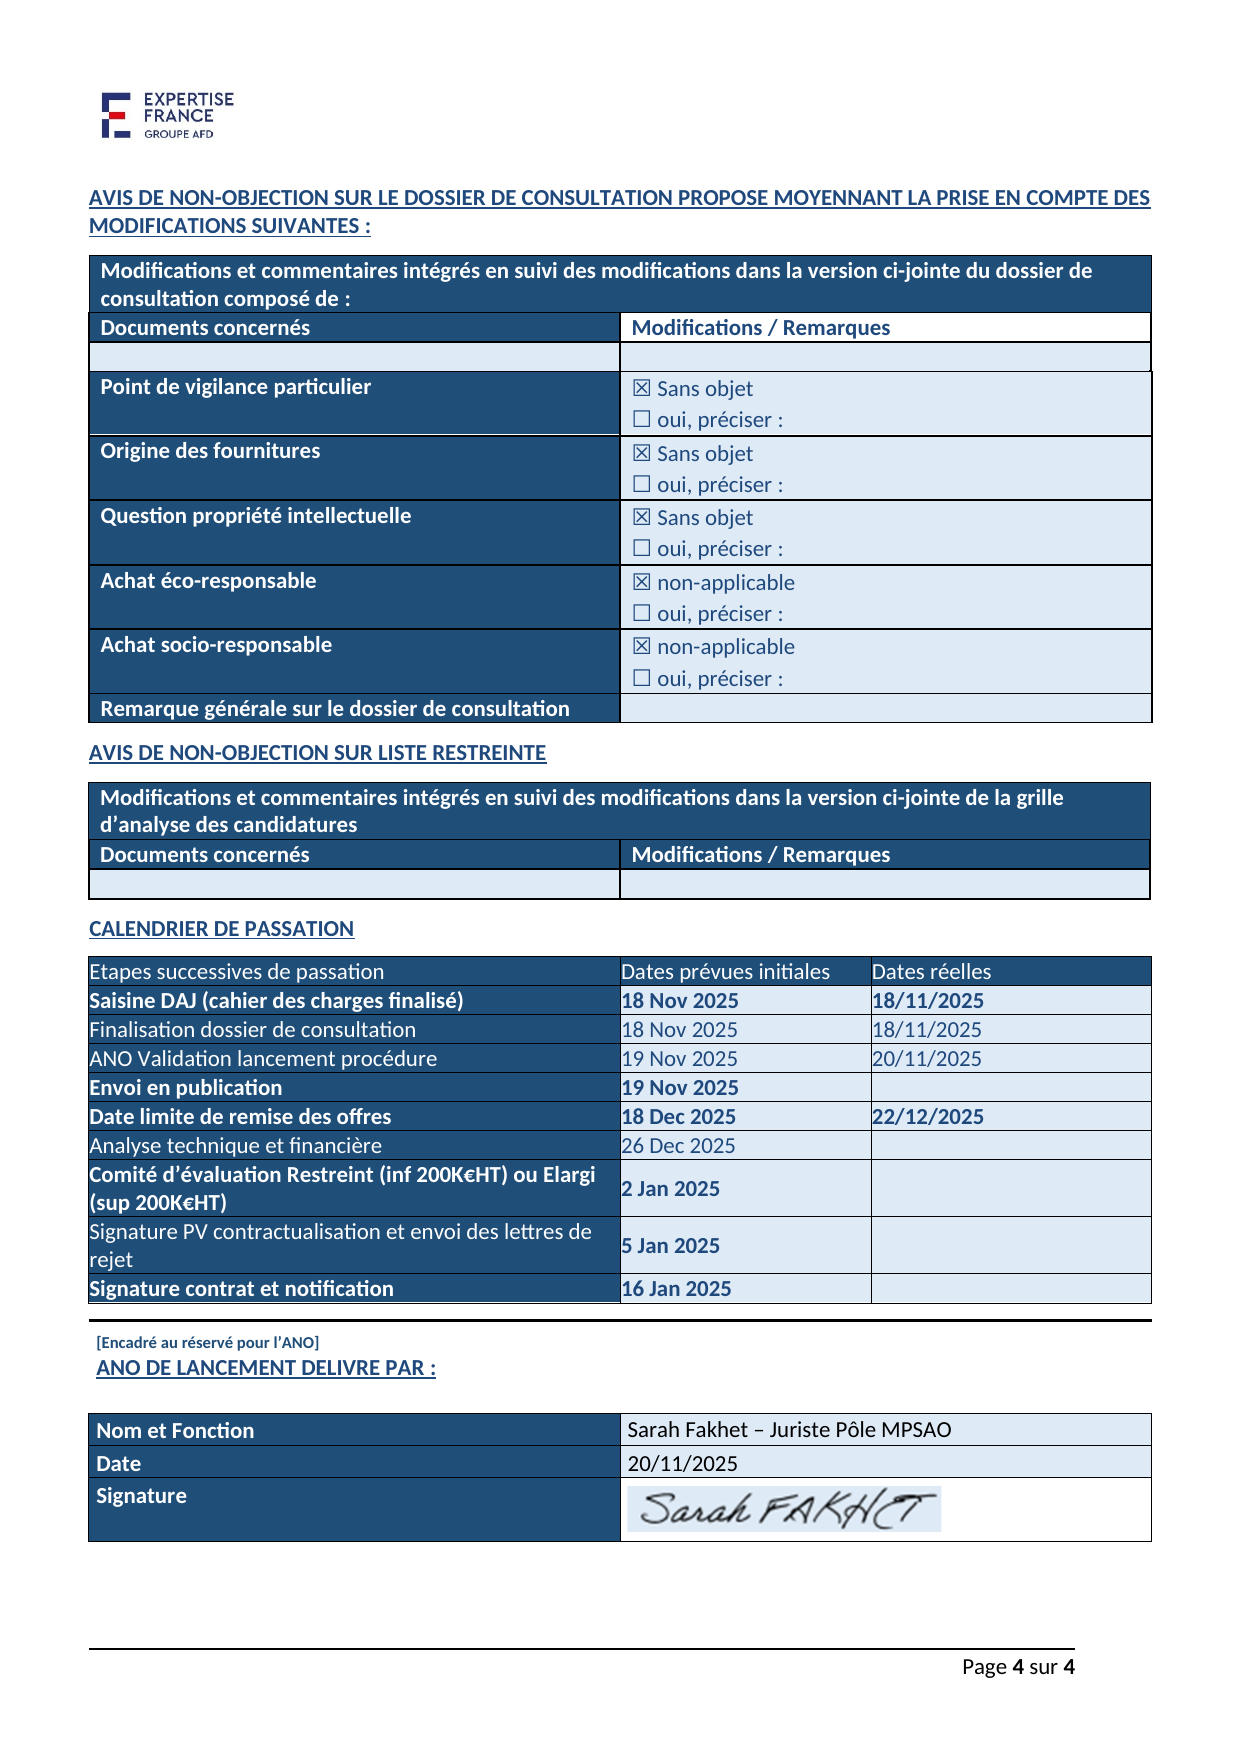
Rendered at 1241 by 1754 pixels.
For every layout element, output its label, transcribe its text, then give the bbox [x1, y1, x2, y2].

table_cell Origine des fournitures [90, 437, 619, 499]
table_cell Signature contrat et notification [89, 1274, 620, 1302]
table_cell Dates prévues initiales [621, 957, 871, 985]
table_cell Saisine DAJ (cahier des charges finalisé) [89, 986, 620, 1014]
table_cell 22/12/2025 [872, 1102, 1151, 1130]
table_cell 26 Dec 2025 [621, 1131, 871, 1159]
table_cell Sans objet oui, préciser : [621, 437, 1151, 499]
table_cell [872, 1131, 1151, 1159]
table_cell Comité d’évaluation Restreint (inf 200K€HT) ou Elargi (sup 200K€HT) [89, 1160, 620, 1216]
table_cell 16 Jan 2025 [621, 1274, 871, 1302]
table_cell [621, 694, 1151, 722]
table_cell Documents concernés [90, 840, 619, 868]
table_cell 18 Nov 2025 [621, 986, 871, 1014]
table_cell non-applicable oui, préciser : [621, 566, 1151, 628]
table_cell Sans objet oui, préciser : [621, 501, 1151, 564]
table_cell Envoi en publication [89, 1073, 620, 1101]
table_cell non-applicable oui, préciser : [621, 630, 1151, 693]
table_cell Documents concernés [90, 313, 619, 341]
table_cell Analyse technique et financière [89, 1131, 620, 1159]
table_cell 20/11/2025 [621, 1446, 1151, 1477]
picture [627, 1486, 942, 1532]
table_cell [621, 870, 1149, 898]
table_cell Dates réelles [872, 957, 1151, 985]
table_cell Sarah Fakhet – Juriste Pôle MPSAO [621, 1414, 1151, 1445]
table_cell 19 Nov 2025 [621, 1073, 871, 1101]
table_cell Sans objet oui, préciser : [621, 372, 1151, 434]
table_cell CALENDRIER DE PASSATION [89, 898, 1152, 956]
table_cell Modifications / Remarques [621, 313, 1150, 341]
table_cell [90, 343, 619, 371]
table_cell Date limite de remise des offres [89, 1102, 620, 1130]
table_cell [872, 1160, 1151, 1216]
table_cell [621, 1478, 1151, 1541]
table_cell ANO Validation lancement procédure [89, 1044, 620, 1072]
table_cell Signature [89, 1478, 620, 1541]
table_cell Date [89, 1446, 620, 1477]
table_cell 18 Dec 2025 [621, 1102, 871, 1130]
table_cell [872, 1217, 1151, 1273]
picture [88, 73, 248, 156]
table_cell [872, 1274, 1151, 1302]
table_cell Nom et Fonction [89, 1414, 620, 1445]
table_cell Point de vigilance particulier [90, 372, 619, 434]
table_cell 20/11/2025 [872, 1044, 1151, 1072]
table_cell 18/11/2025 [872, 986, 1151, 1014]
table_cell Modifications / Remarques [621, 840, 1149, 868]
table_header Modifications et commentaires intégrés en suivi des modifications dans la version ci-jointe du dossier de consultation composé de : [90, 256, 1151, 312]
table_cell [90, 870, 619, 898]
table_header Modifications et commentaires intégrés en suivi des modifications dans la version ci-jointe de la grille d’analyse des candidatures [89, 783, 1150, 839]
table_cell Question propriété intellectuelle [90, 501, 619, 564]
table_cell Etapes successives de passation [89, 957, 620, 985]
table_cell Signature PV contractualisation et envoi des lettres de rejet [89, 1217, 620, 1273]
table_cell [872, 1073, 1151, 1101]
table_cell Finalisation dossier de consultation [89, 1015, 620, 1043]
table_cell 5 Jan 2025 [621, 1217, 871, 1273]
table_cell Achat éco-responsable [90, 566, 619, 628]
text AVIS DE NON-OBJECTION SUR LE DOSSIER DE CONSULTATION PROPOSE MOYENNANT LA PRISE EN COMPTE DES MODIFICATIONS SUIVANTES : [89, 183, 1152, 239]
table_cell [621, 343, 1150, 371]
table_cell 18/11/2025 [872, 1015, 1151, 1043]
table_cell 19 Nov 2025 [621, 1044, 871, 1072]
table_cell Achat socio-responsable [90, 630, 619, 693]
table_cell Remarque générale sur le dossier de consultation [90, 694, 619, 722]
table_cell 18 Nov 2025 [621, 1015, 871, 1043]
table_cell 2 Jan 2025 [621, 1160, 871, 1216]
text AVIS DE NON-OBJECTION SUR LISTE RESTREINTE [89, 738, 1152, 766]
table_header [Encadré au réservé pour l’ANO] ANO DE LANCEMENT DELIVRE PAR : [89, 1322, 1152, 1412]
